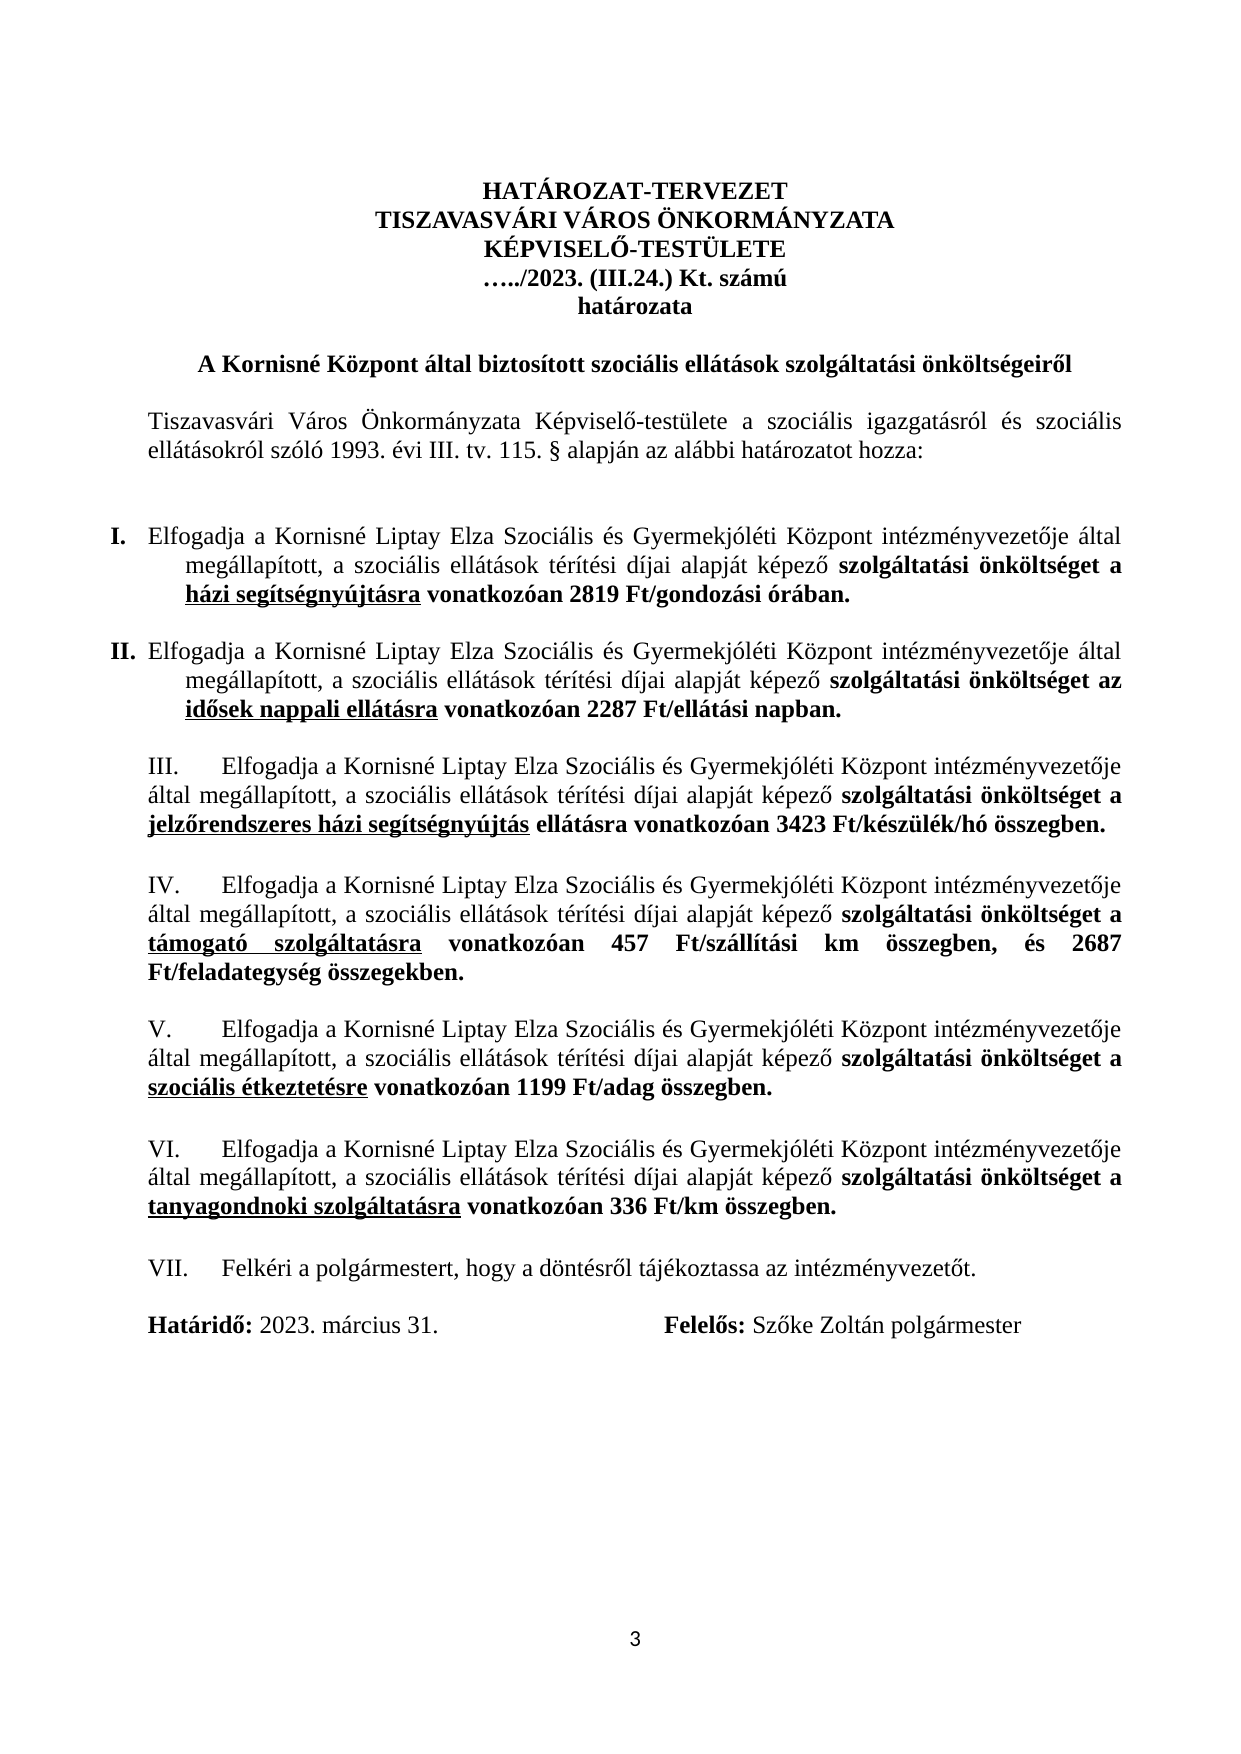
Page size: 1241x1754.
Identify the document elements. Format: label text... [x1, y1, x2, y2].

text …../2023. (III.24.) Kt. számú [148, 263, 1122, 291]
list Elfogadja a Kornisné Liptay Elza Szociális és Gyermekjóléti Központ intézményvezetője által megállapított, a szociális ellátások térítési díjai alapját képező szolgáltatási önköltséget a támogató szolgáltatásra vonatkozóan 457 Ft/szállítási km összegben, és 2687 Ft/feladategység összegekben. [148, 871, 1122, 986]
text A Kornisné Központ által biztosított szociális ellátások szolgáltatási önköltségeiről [148, 349, 1122, 378]
text Határidő: 2023. március 31. Felelős: Szőke Zoltán polgármester [148, 1310, 1122, 1339]
text HATÁROZAT-TERVEZET [148, 176, 1122, 205]
list Elfogadja a Kornisné Liptay Elza Szociális és Gyermekjóléti Központ intézményvezetője által megállapított, a szociális ellátások térítési díjai alapját képező szolgáltatási önköltséget a házi segítségnyújtásra vonatkozóan 2819 Ft/gondozási órában. [110, 521, 1122, 608]
list Elfogadja a Kornisné Liptay Elza Szociális és Gyermekjóléti Központ intézményvezetője által megállapított, a szociális ellátások térítési díjai alapját képező szolgáltatási önköltséget az idősek nappali ellátásra vonatkozóan 2287 Ft/ellátási napban. [110, 636, 1122, 723]
list Elfogadja a Kornisné Liptay Elza Szociális és Gyermekjóléti Központ intézményvezetője által megállapított, a szociális ellátások térítési díjai alapját képező szolgáltatási önköltséget a jelzőrendszeres házi segítségnyújtás ellátásra vonatkozóan 3423 Ft/készülék/hó összegben. [148, 751, 1122, 838]
list Elfogadja a Kornisné Liptay Elza Szociális és Gyermekjóléti Központ intézményvezetője által megállapított, a szociális ellátások térítési díjai alapját képező szolgáltatási önköltséget a szociális étkeztetésre vonatkozóan 1199 Ft/adag összegben. [148, 1014, 1122, 1101]
title KÉPVISELŐ-TESTÜLETE [148, 234, 1122, 263]
title TISZAVASVÁRI VÁROS ÖNKORMÁNYZATA [148, 205, 1122, 234]
list Felkéri a polgármestert, hogy a döntésről tájékoztassa az intézményvezetőt. [148, 1253, 1122, 1282]
text Tiszavasvári Város Önkormányzata Képviselő-testülete a szociális igazgatásról és szociális ellátásokról szóló 1993. évi III. tv. 115. § alapján az alábbi határozatot hozza: [148, 406, 1122, 464]
list Elfogadja a Kornisné Liptay Elza Szociális és Gyermekjóléti Központ intézményvezetője által megállapított, a szociális ellátások térítési díjai alapját képező szolgáltatási önköltséget a tanyagondnoki szolgáltatásra vonatkozóan 336 Ft/km összegben. [148, 1134, 1122, 1220]
text határozata [148, 291, 1122, 320]
